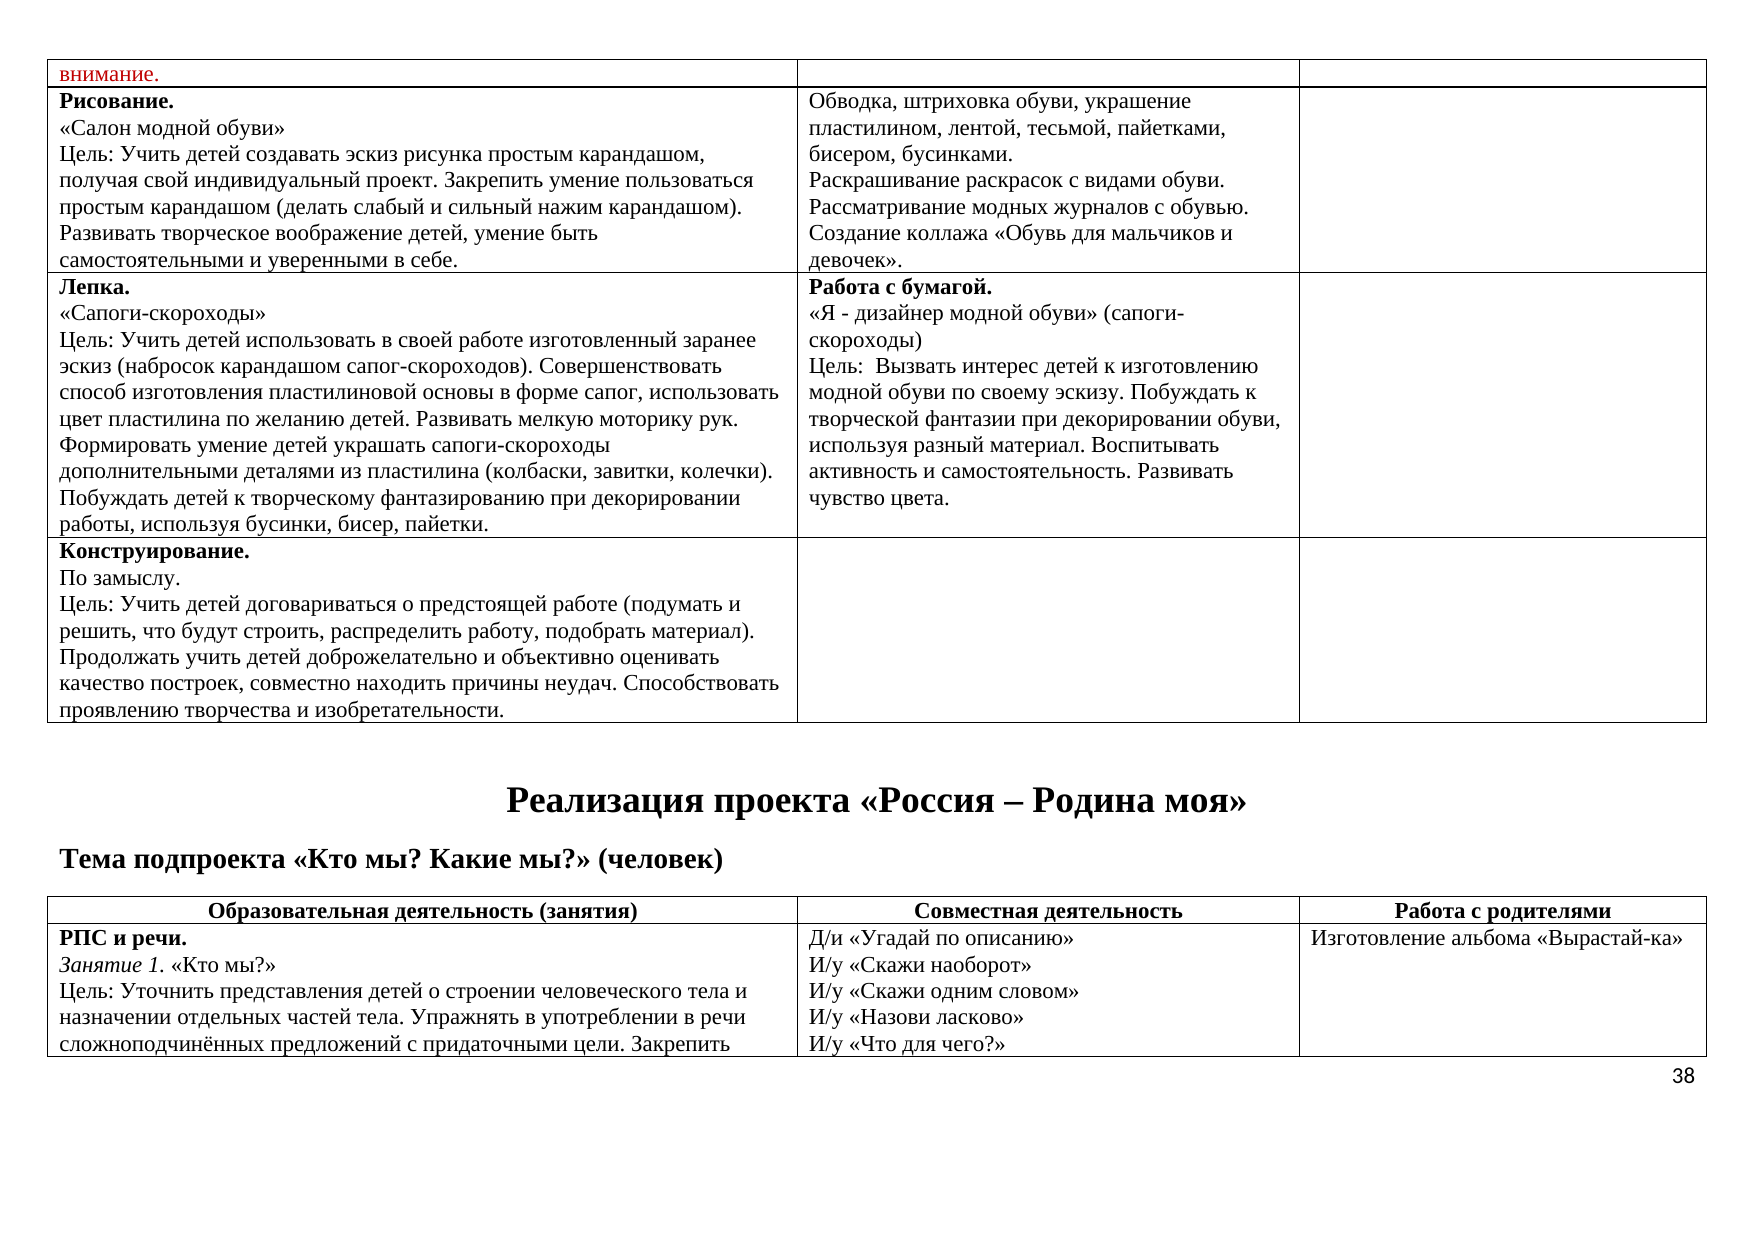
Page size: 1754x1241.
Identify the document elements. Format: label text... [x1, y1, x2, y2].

table_cell [1300, 88, 1706, 272]
table_header Образовательная деятельность (занятия) [48, 897, 797, 923]
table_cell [48, 924, 797, 1056]
table_cell [1300, 60, 1706, 86]
table_cell Конструирование. По замыслу. Цель: Учить детей договариваться о предстоящей работе (подумать и решить, что будут строить, распределить работу, подобрать материал). Продолжать учить детей доброжелательно и объективно оценивать качество построек, совместно находить причины неудач. Способствовать проявлению творчества и изобретательности. [48, 538, 797, 722]
text Тема подпроекта «Кто мы? Какие мы?» (человек) [59, 841, 1695, 875]
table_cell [1300, 924, 1706, 1056]
table_cell Работа с бумагой. «Я - дизайнер модной обуви» (сапоги-скороходы) Цель: Вызвать интерес детей к изготовлению модной обуви по своему эскизу. Побуждать к творческой фантазии при декорировании обуви, используя разный материал. Воспитывать активность и самостоятельность. Развивать чувство цвета. [798, 273, 1299, 537]
table_cell [1300, 273, 1706, 537]
table_header Работа с родителями [1300, 897, 1706, 923]
table_cell Рисование. «Салон модной обуви» Цель: Учить детей создавать эскиз рисунка простым карандашом, получая свой индивидуальный проект. Закрепить умение пользоваться простым карандашом (делать слабый и сильный нажим карандашом). Развивать творческое воображение детей, умение быть самостоятельными и уверенными в себе. [48, 88, 797, 272]
table_cell Обводка, штриховка обуви, украшение пластилином, лентой, тесьмой, пайетками, бисером, бусинками. Раскрашивание раскрасок с видами обуви. Рассматривание модных журналов с обувью. Создание коллажа «Обувь для мальчиков и девочек». [798, 88, 1299, 272]
text Реализация проекта «Россия – Родина моя» [59, 777, 1695, 821]
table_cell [798, 60, 1299, 86]
table_cell [1300, 538, 1706, 722]
table_header Совместная деятельность [798, 897, 1299, 923]
table_cell [798, 538, 1299, 722]
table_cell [48, 60, 797, 86]
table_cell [798, 924, 1299, 1056]
table_cell Лепка. «Сапоги-скороходы» Цель: Учить детей использовать в своей работе изготовленный заранее эскиз (набросок карандашом сапог-скороходов). Совершенствовать способ изготовления пластилиновой основы в форме сапог, использовать цвет пластилина по желанию детей. Развивать мелкую моторику рук. Формировать умение детей украшать сапоги-скороходы дополнительными деталями из пластилина (колбаски, завитки, колечки). Побуждать детей к творческому фантазированию при декорировании работы, используя бусинки, бисер, пайетки. [48, 273, 797, 537]
